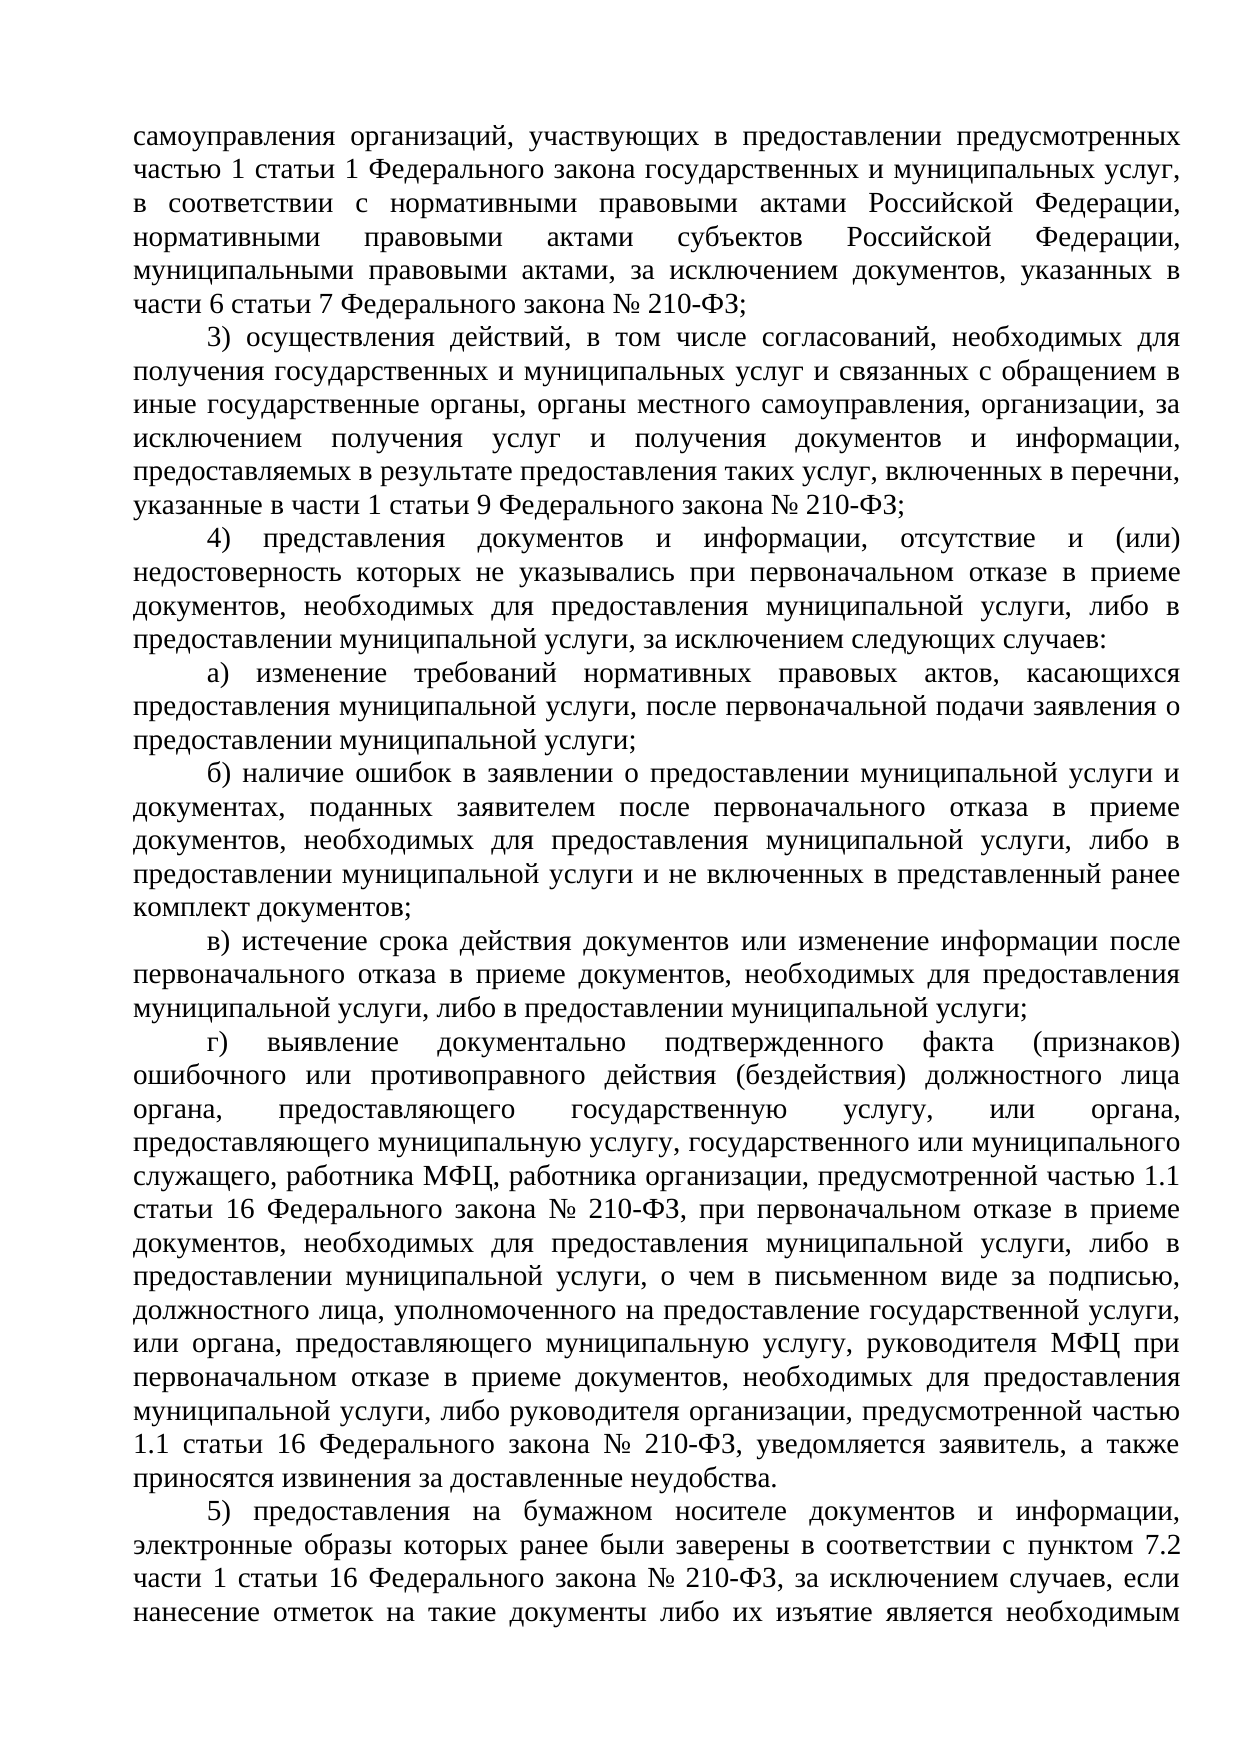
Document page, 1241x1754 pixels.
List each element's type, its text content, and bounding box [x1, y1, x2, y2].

text 4) представления документов и информации, отсутствие и (или) недостоверность которых не указывались при первоначальном отказе в приеме документов, необходимых для предоставления муниципальной услуги, либо в предоставлении муниципальной услуги, за исключением следующих случаев: [133, 521, 1181, 655]
text а) изменение требований нормативных правовых актов, касающихся предоставления муниципальной услуги, после первоначальной подачи заявления о предоставлении муниципальной услуги; [133, 655, 1181, 755]
text б) наличие ошибок в заявлении о предоставлении муниципальной услуги и документах, поданных заявителем после первоначального отказа в приеме документов, необходимых для предоставления муниципальной услуги, либо в предоставлении муниципальной услуги и не включенных в представленный ранее комплект документов; [133, 755, 1181, 923]
text в) истечение срока действия документов или изменение информации после первоначального отказа в приеме документов, необходимых для предоставления муниципальной услуги, либо в предоставлении муниципальной услуги; [133, 923, 1181, 1024]
text г) выявление документально подтвержденного факта (признаков) ошибочного или противоправного действия (бездействия) должностного лица органа, предоставляющего государственную услугу, или органа, предоставляющего муниципальную услугу, государственного или муниципального служащего, работника МФЦ, работника организации, предусмотренной частью 1.1 статьи 16 Федерального закона № 210-ФЗ, при первоначальном отказе в приеме документов, необходимых для предоставления муниципальной услуги, либо в предоставлении муниципальной услуги, о чем в письменном виде за подписью, должностного лица, уполномоченного на предоставление государственной услуги, или органа, предоставляющего муниципальную услугу, руководителя МФЦ при первоначальном отказе в приеме документов, необходимых для предоставления муниципальной услуги, либо руководителя организации, предусмотренной частью 1.1 статьи 16 Федерального закона № 210-ФЗ, уведомляется заявитель, а также приносятся извинения за доставленные неудобства. [133, 1024, 1181, 1493]
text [133, 118, 1181, 319]
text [133, 1493, 1181, 1627]
text 3) осуществления действий, в том числе согласований, необходимых для получения государственных и муниципальных услуг и связанных с обращением в иные государственные органы, органы местного самоуправления, организации, за исключением получения услуг и получения документов и информации, предоставляемых в результате предоставления таких услуг, включенных в перечни, указанные в части 1 статьи 9 Федерального закона № 210-ФЗ; [133, 319, 1181, 521]
